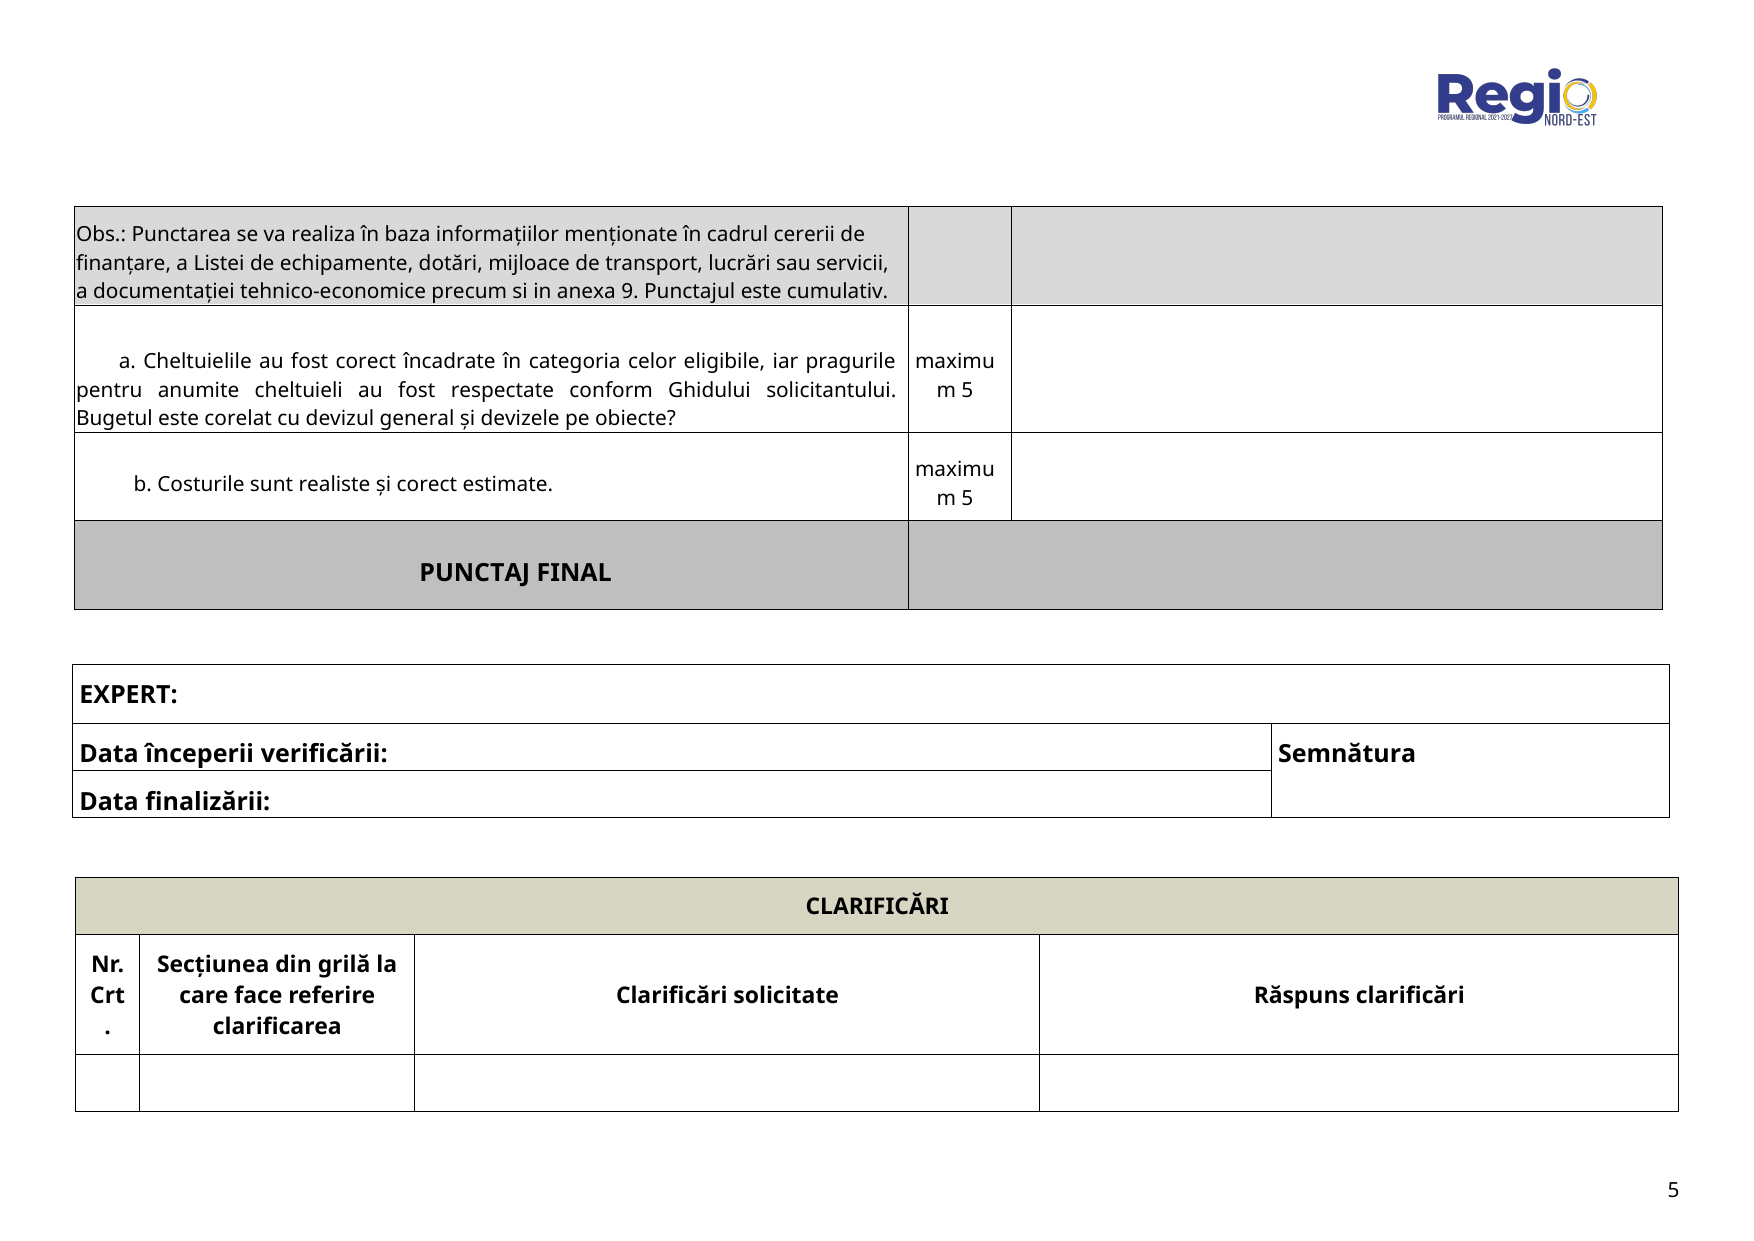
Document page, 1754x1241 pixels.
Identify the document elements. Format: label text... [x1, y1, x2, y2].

table_cell [140, 1055, 414, 1111]
table_cell Semnătura [1272, 724, 1669, 817]
table_cell maximum 5 [909, 433, 1011, 520]
table_cell [909, 521, 1662, 609]
table_cell Data începerii verificării: [73, 724, 1271, 770]
table_header CLARIFICĂRI [76, 878, 1678, 934]
table_cell Data finalizării: [73, 771, 1271, 817]
table_cell Clarificări solicitate [415, 935, 1039, 1054]
table_cell [76, 1055, 139, 1111]
table_cell maximum 5 [909, 306, 1011, 432]
table_cell Răspuns clarificări [1040, 935, 1678, 1054]
table_cell [1012, 306, 1662, 432]
table_cell a. Cheltuielile au fost corect încadrate în categoria celor eligibile, iar pragurile pentru anumite cheltuieli au fost respectate conform Ghidului solicitantului. Bugetul este corelat cu devizul general și devizele pe obiecte? [75, 306, 908, 432]
table_cell PUNCTAJ FINAL [75, 521, 908, 609]
table_header EXPERT: [73, 665, 1669, 723]
table_cell [415, 1055, 1039, 1111]
table_cell [1040, 1055, 1678, 1111]
table_cell 10 [909, 207, 1011, 304]
table_cell b. Costurile sunt realiste și corect estimate. [75, 433, 908, 520]
picture [1435, 64, 1600, 129]
table_cell [1012, 433, 1662, 520]
table_cell Secțiunea din grilă la care face referire clarificarea [140, 935, 414, 1054]
table_cell Nr. Crt. [76, 935, 139, 1054]
table_cell [1012, 207, 1662, 304]
